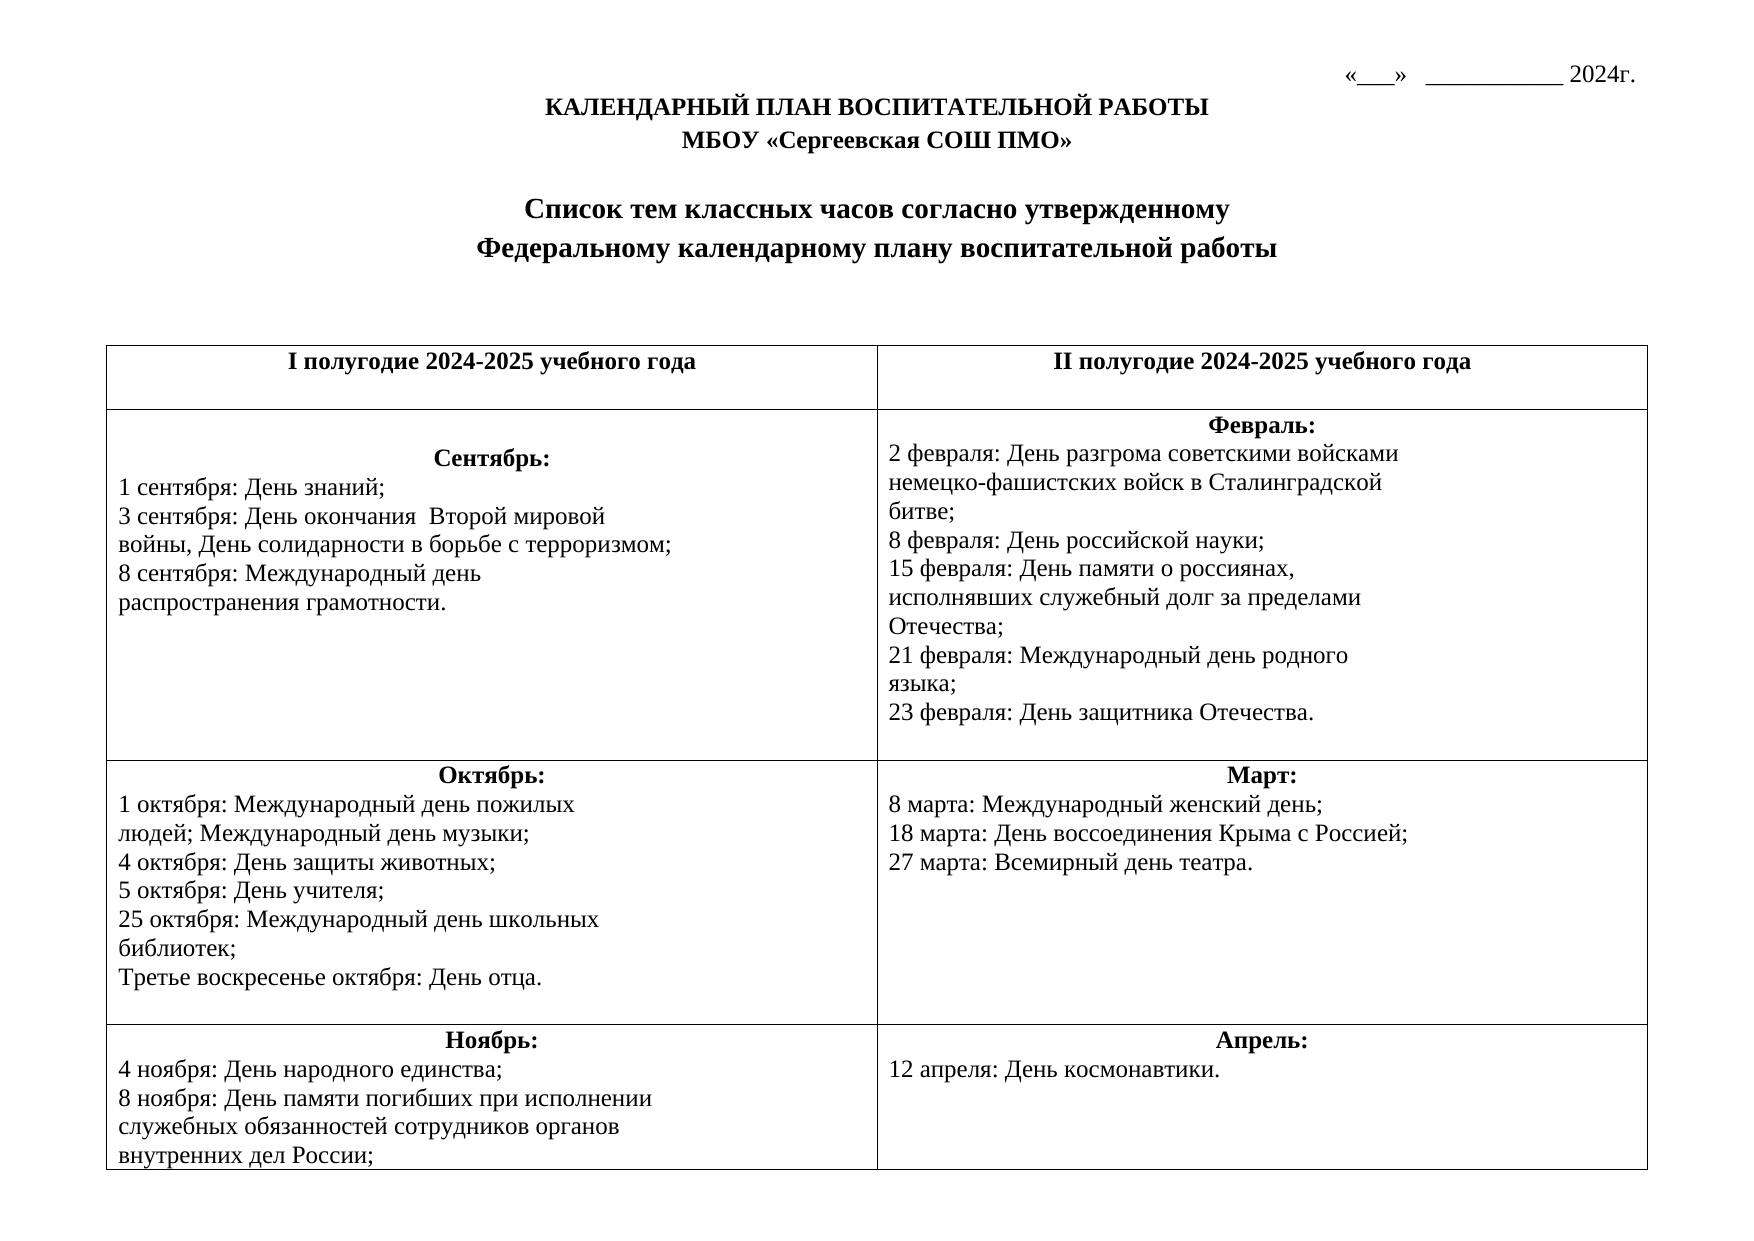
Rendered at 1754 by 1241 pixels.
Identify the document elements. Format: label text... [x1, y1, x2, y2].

text Список тем классных часов согласно утвержденному [118, 191, 1636, 225]
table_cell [878, 1025, 1647, 1169]
text МБОУ «Сергеевская СОШ ПМО» [118, 125, 1636, 154]
table_header I полугодие 2024-2025 учебного года [107, 346, 877, 409]
text КАЛЕНДАРНЫЙ ПЛАН ВОСПИТАТЕЛЬНОЙ РАБОТЫ [118, 92, 1636, 121]
text Федеральному календарному плану воспитательной работы [118, 230, 1636, 263]
table_cell Октябрь: 1 октября: Международный день пожилых людей; Международный день музыки; 4 октября: День защиты животных; 5 октября: День учителя; 25 октября: Международный день школьных библиотек; Третье воскресенье октября: День отца. [107, 761, 877, 1024]
table_cell Март: 8 марта: Международный женский день; 18 марта: День воссоединения Крыма с Россией; 27 марта: Всемирный день театра. [878, 761, 1647, 1024]
text «___» ___________ 2024г. [118, 59, 1636, 88]
table_cell Сентябрь: 1 сентября: День знаний; 3 сентября: День окончания Второй мировой войны, День солидарности в борьбе с терроризмом; 8 сентября: Международный день распространения грамотности. [107, 410, 877, 759]
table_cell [107, 1025, 877, 1169]
table_cell Февраль: 2 февраля: День разгрома советскими войсками немецко-фашистских войск в Сталинградской битве; 8 февраля: День российской науки; 15 февраля: День памяти о россиянах, исполнявших служебный долг за пределами Отечества; 21 февраля: Международный день родного языка; 23 февраля: День защитника Отечества. [878, 410, 1647, 759]
table_header II полугодие 2024-2025 учебного года [878, 346, 1647, 409]
